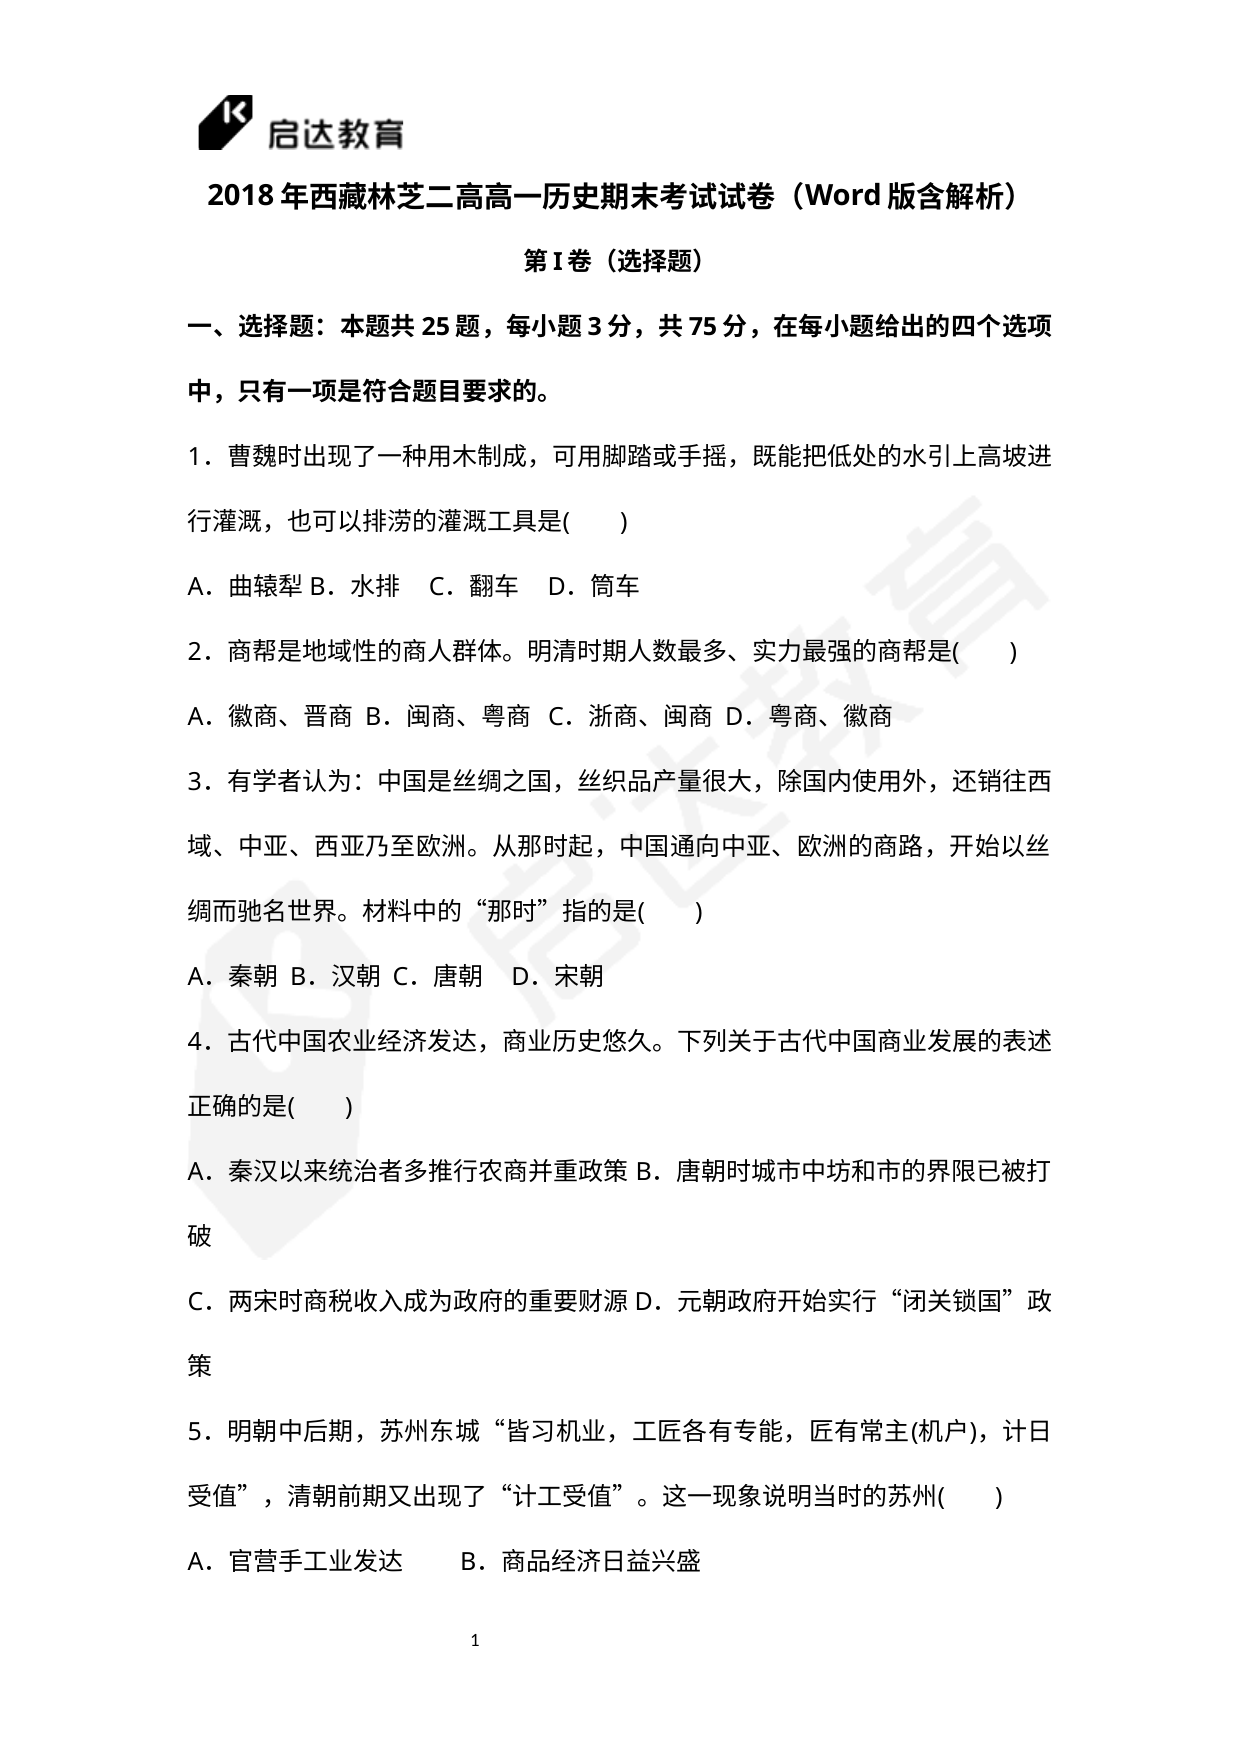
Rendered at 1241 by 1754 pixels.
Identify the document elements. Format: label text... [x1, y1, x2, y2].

text C．两宋时商税收入成为政府的重要财源 D．元朝政府开始实行“闭关锁国”政策 [187, 1267, 1053, 1397]
text A．秦汉以来统治者多推行农商并重政策 B．唐朝时城市中坊和市的界限已被打破 [187, 1137, 1053, 1267]
text A．曲辕犁 B．水排 C．翻车 D．筒车 [187, 552, 1053, 617]
text A．徽商、晋商 B．闽商、粤商 C．浙商、闽商 D．粤商、徽商 [187, 682, 1053, 747]
text 第I卷（选择题） [187, 227, 1053, 292]
text 3．有学者认为：中国是丝绸之国，丝织品产量很大，除国内使用外，还销往西域、中亚、西亚乃至欧洲。从那时起，中国通向中亚、欧洲的商路，开始以丝绸而驰名世界。材料中的“那时”指的是( ) [187, 747, 1053, 942]
text A．官营手工业发达 B．商品经济日益兴盛 [187, 1527, 1053, 1592]
text 2018年西藏林芝二高高一历史期末考试试卷（Word版含解析） [187, 162, 1053, 227]
text A．秦朝 B．汉朝 C．唐朝 D．宋朝 [187, 942, 1053, 1007]
text 一、选择题：本题共25题，每小题3分，共75分，在每小题给出的四个选项中，只有一项是符合题目要求的。 [187, 292, 1053, 422]
text 4．古代中国农业经济发达，商业历史悠久。下列关于古代中国商业发展的表述正确的是( ) [187, 1007, 1053, 1137]
picture [198, 95, 404, 150]
text 1．曹魏时出现了一种用木制成，可用脚踏或手摇，既能把低处的水引上高坡进行灌溉，也可以排涝的灌溉工具是( ) [187, 422, 1053, 552]
text 5．明朝中后期，苏州东城“皆习机业，工匠各有专能，匠有常主(机户)，计日受值”，清朝前期又出现了“计工受值”。这一现象说明当时的苏州( ) [187, 1397, 1053, 1527]
text 2．商帮是地域性的商人群体。明清时期人数最多、实力最强的商帮是( ) [187, 617, 1053, 682]
